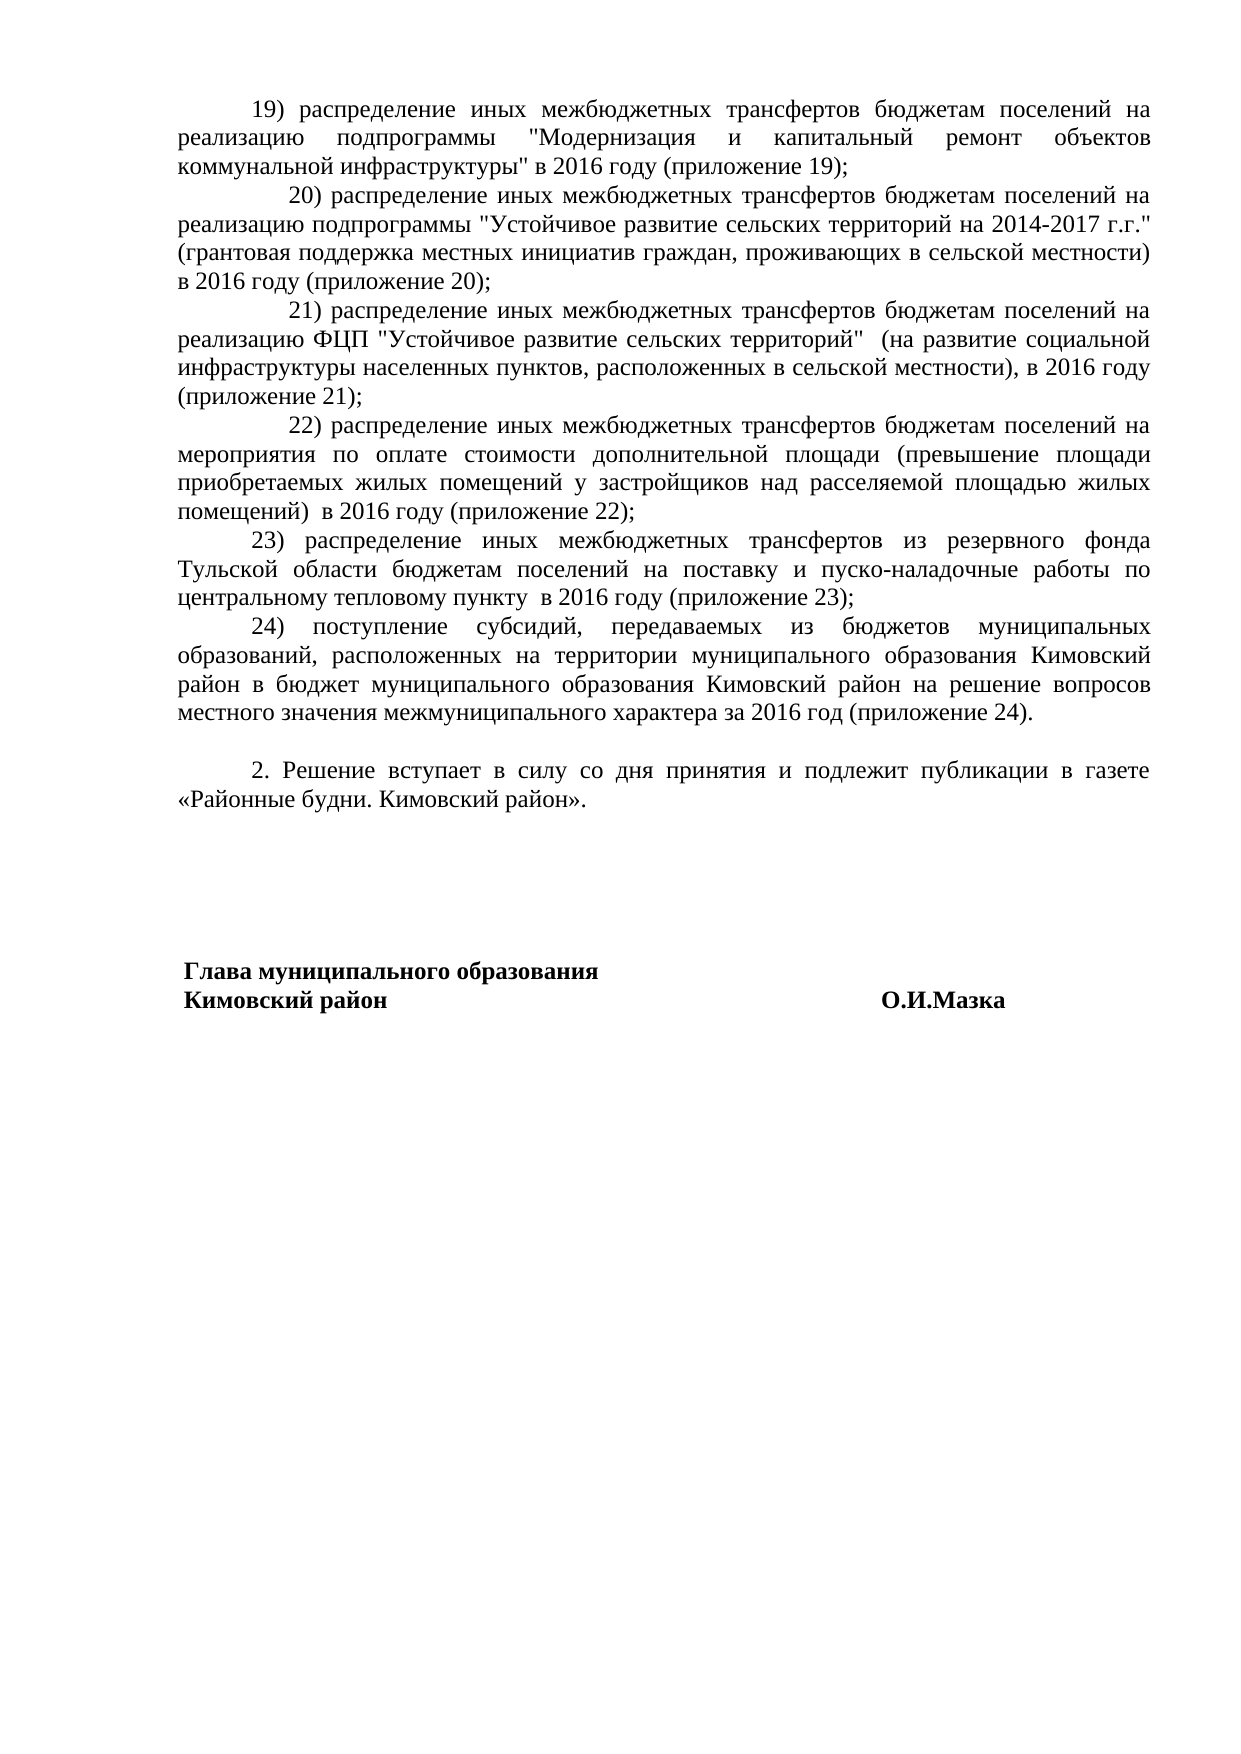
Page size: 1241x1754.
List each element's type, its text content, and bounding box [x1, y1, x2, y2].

text Кимовский район О.И.Мазка [177, 985, 1152, 1014]
text 22) распределение иных межбюджетных трансфертов бюджетам поселений на мероприятия по оплате стоимости дополнительной площади (превышение площади приобретаемых жилых помещений у застройщиков над расселяемой площадью жилых помещений) в 2016 году (приложение 22); [177, 410, 1152, 525]
text 23) распределение иных межбюджетных трансфертов из резервного фонда Тульской области бюджетам поселений на поставку и пуско-наладочные работы по центральному тепловому пункту в 2016 году (приложение 23); [177, 525, 1152, 611]
text 2. Решение вступает в силу со дня принятия и подлежит публикации в газете «Районные будни. Кимовский район». [177, 755, 1152, 812]
text 24) поступление субсидий, передаваемых из бюджетов муниципальных образований, расположенных на территории муниципального образования Кимовский район в бюджет муниципального образования Кимовский район на решение вопросов местного значения межмуниципального характера за 2016 год (приложение 24). [177, 611, 1152, 726]
text Глава муниципального образования [177, 956, 1152, 985]
text 19) распределение иных межбюджетных трансфертов бюджетам поселений на реализацию подпрограммы "Модернизация и капитальный ремонт объектов коммунальной инфраструктуры" в 2016 году (приложение 19); [177, 94, 1152, 180]
text 20) распределение иных межбюджетных трансфертов бюджетам поселений на реализацию подпрограммы "Устойчивое развитие сельских территорий на 2014-2017 г.г." (грантовая поддержка местных инициатив граждан, проживающих в сельской местности) в 2016 году (приложение 20); [177, 180, 1152, 295]
text 21) распределение иных межбюджетных трансфертов бюджетам поселений на реализацию ФЦП "Устойчивое развитие сельских территорий" (на развитие социальной инфраструктуры населенных пунктов, расположенных в сельской местности), в 2016 году (приложение 21); [177, 295, 1152, 410]
